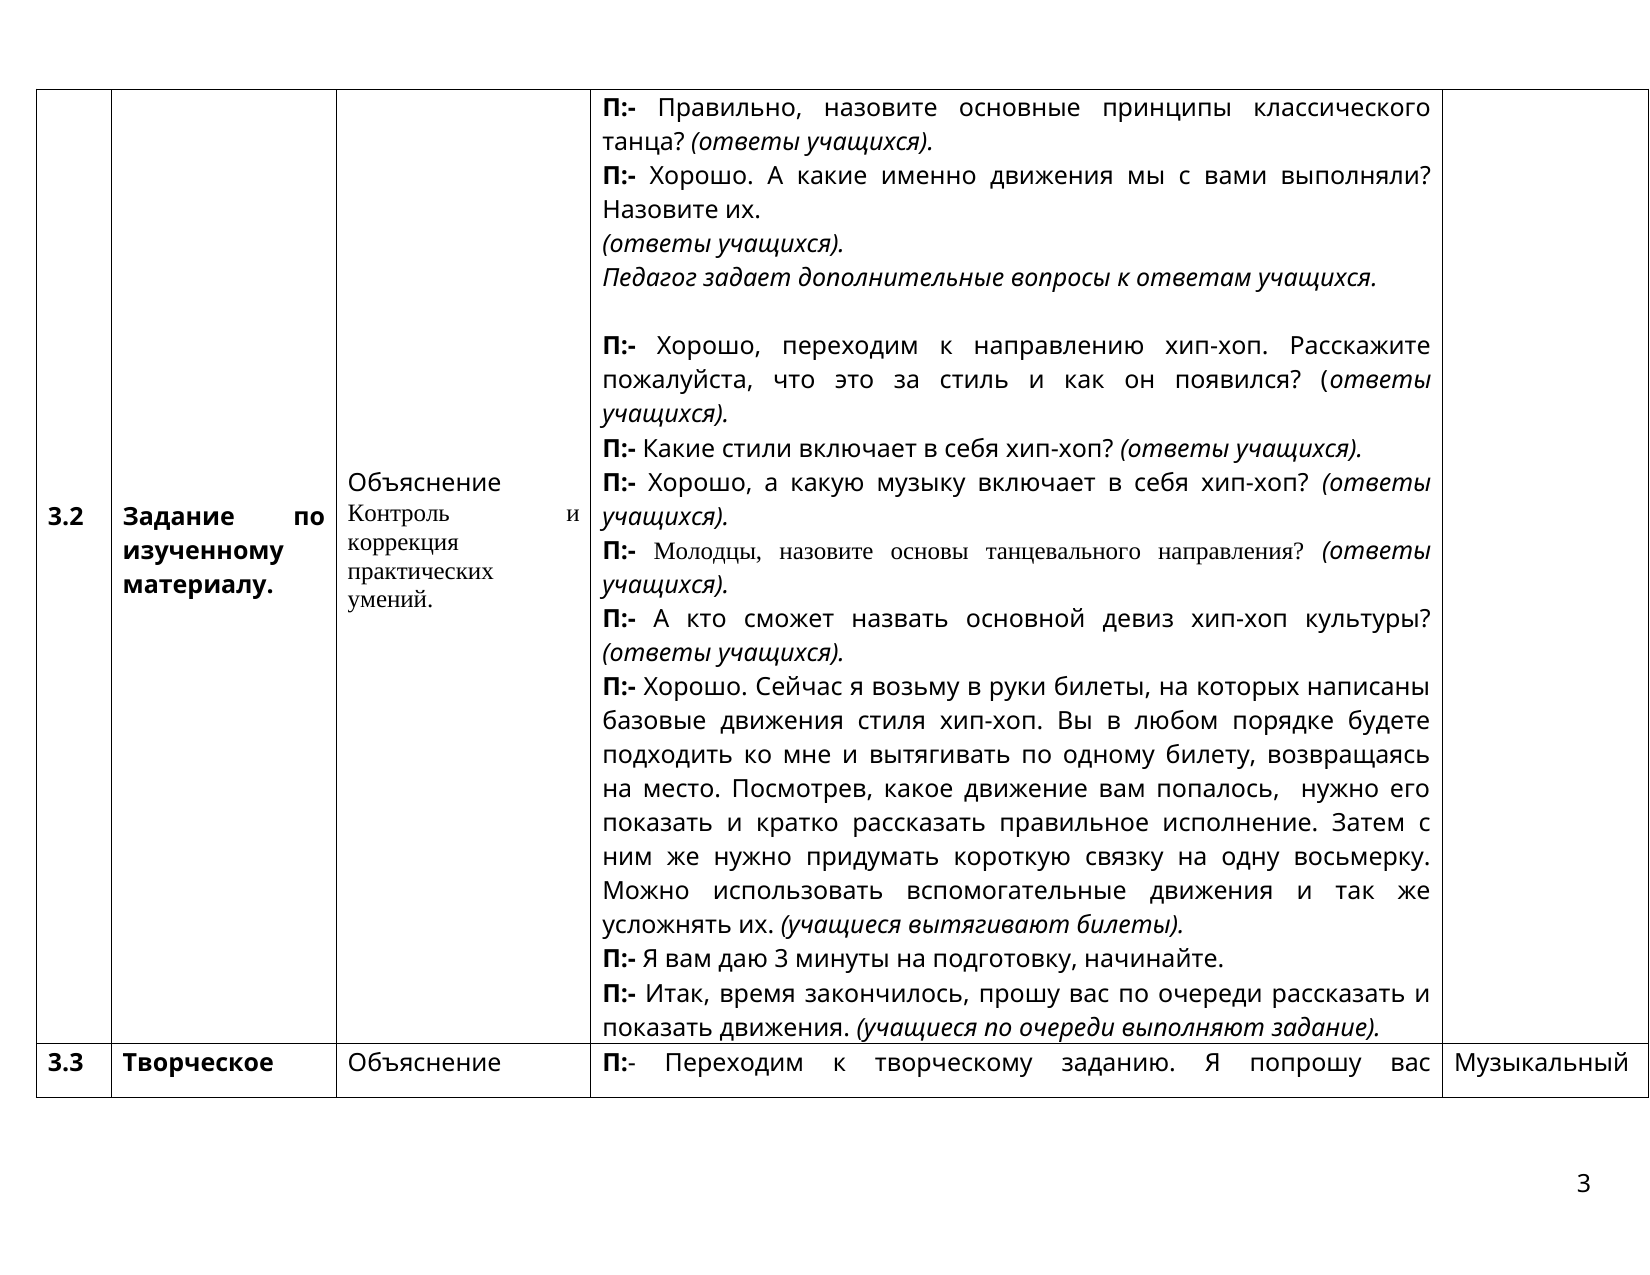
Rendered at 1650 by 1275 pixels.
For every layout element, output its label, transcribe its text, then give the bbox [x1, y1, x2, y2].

table_cell [1443, 90, 1648, 1043]
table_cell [591, 90, 1442, 1043]
table_cell 3.3 [37, 1044, 111, 1097]
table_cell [112, 90, 336, 1043]
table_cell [591, 1044, 1442, 1097]
table_cell 3.1 3.2 [37, 90, 111, 1043]
table_cell Творческое задание [112, 1044, 336, 1097]
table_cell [337, 90, 590, 1043]
table_cell Музыкальный центр [1443, 1044, 1648, 1097]
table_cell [337, 1044, 590, 1097]
